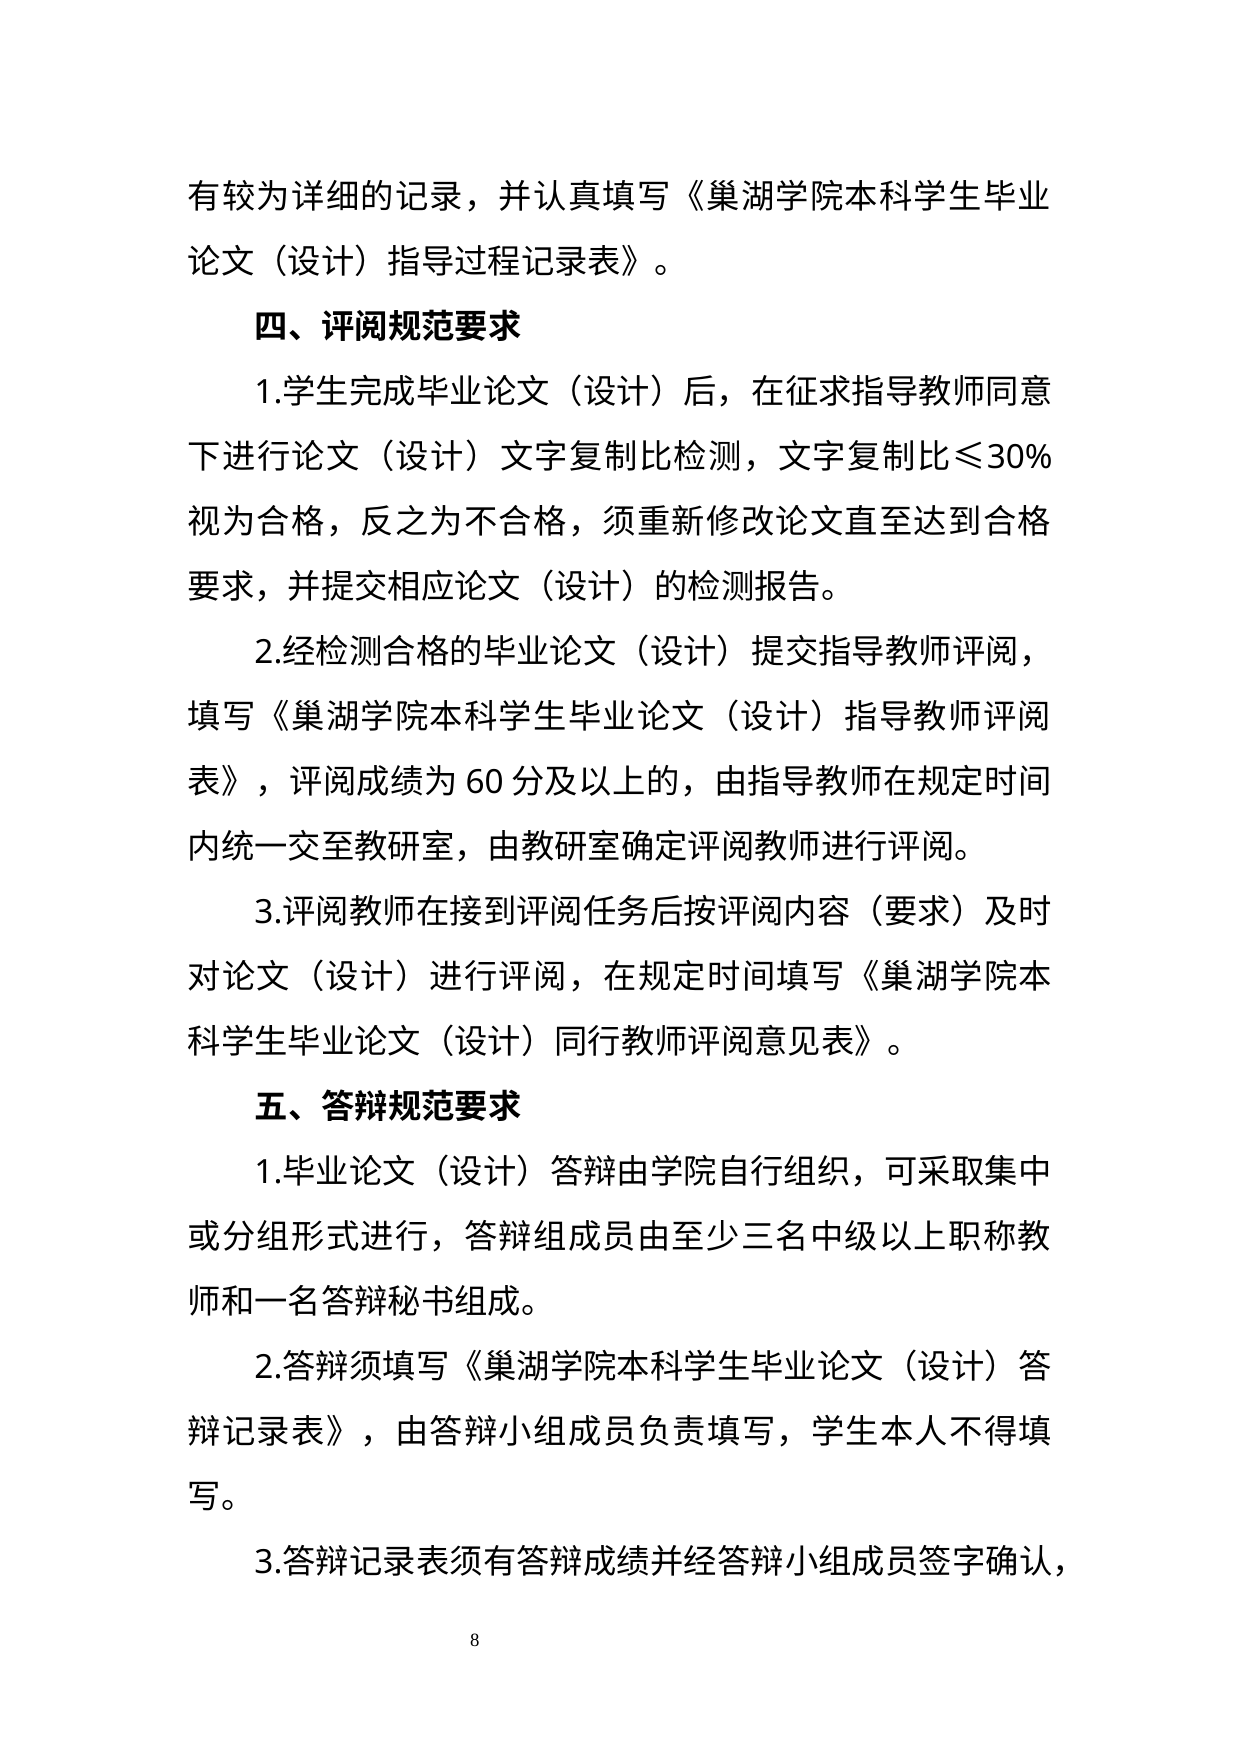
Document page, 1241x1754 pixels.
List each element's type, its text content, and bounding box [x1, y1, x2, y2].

text 3.评阅教师在接到评阅任务后按评阅内容（要求）及时对论文（设计）进行评阅，在规定时间填写《巢湖学院本科学生毕业论文（设计）同行教师评阅意见表》。 [187, 877, 1053, 1072]
text 1.学生完成毕业论文（设计）后，在征求指导教师同意下进行论文（设计）文字复制比检测，文字复制比≤30%视为合格，反之为不合格，须重新修改论文直至达到合格要求，并提交相应论文（设计）的检测报告。 [187, 357, 1053, 617]
text 五、答辩规范要求 [187, 1072, 1053, 1137]
text 2.经检测合格的毕业论文（设计）提交指导教师评阅，填写《巢湖学院本科学生毕业论文（设计）指导教师评阅表》，评阅成绩为60分及以上的，由指导教师在规定时间内统一交至教研室，由教研室确定评阅教师进行评阅。 [187, 617, 1053, 877]
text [187, 162, 1053, 292]
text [187, 1527, 1053, 1592]
text 2.答辩须填写《巢湖学院本科学生毕业论文（设计）答辩记录表》，由答辩小组成员负责填写，学生本人不得填写。 [187, 1332, 1053, 1527]
text 四、评阅规范要求 [187, 292, 1053, 357]
text 1.毕业论文（设计）答辩由学院自行组织，可采取集中或分组形式进行，答辩组成员由至少三名中级以上职称教师和一名答辩秘书组成。 [187, 1137, 1053, 1332]
